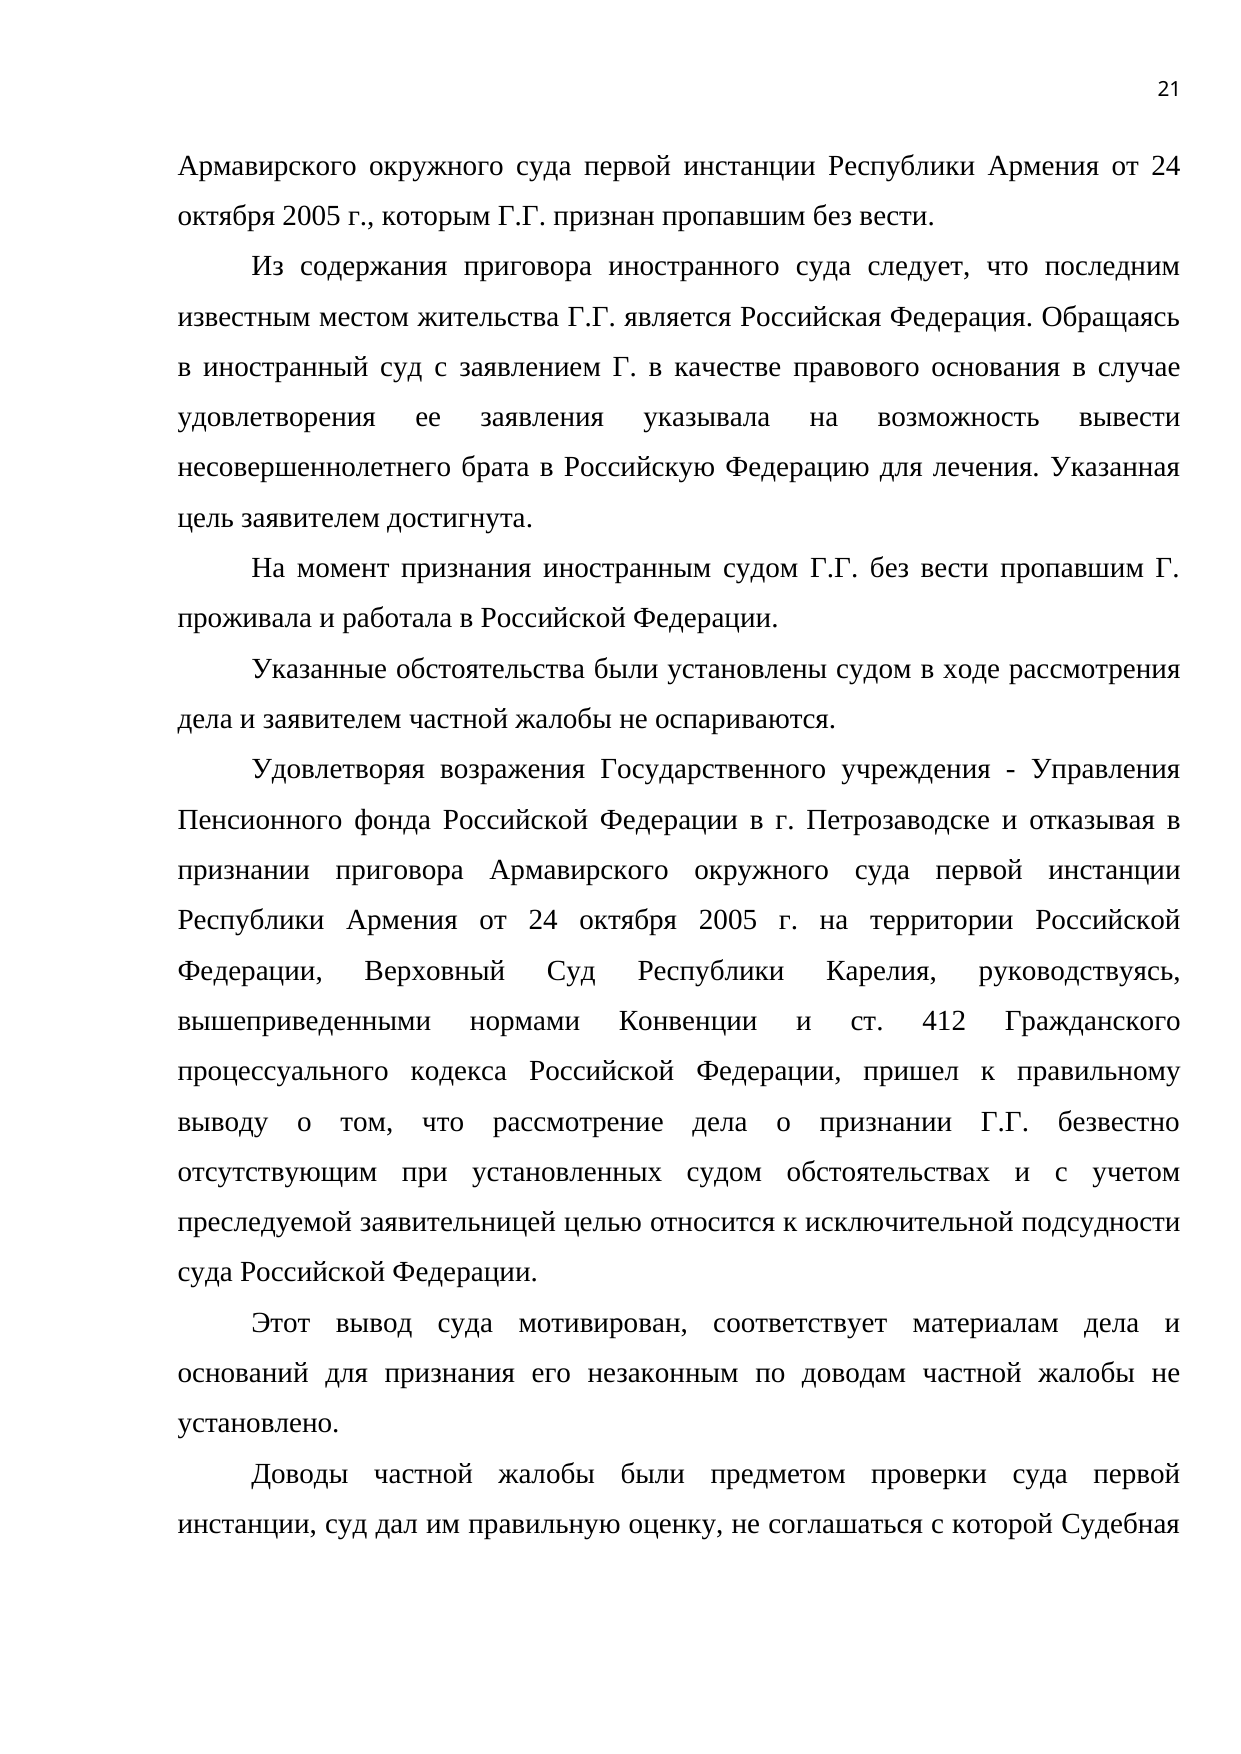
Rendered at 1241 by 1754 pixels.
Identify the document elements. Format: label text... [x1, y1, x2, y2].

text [177, 1456, 1181, 1540]
text Удовлетворяя возражения Государственного учреждения - Управления Пенсионного фонда Российской Федерации в г. Петрозаводске и отказывая в признании приговора Армавирского окружного суда первой инстанции Республики Армения от 24 октября . на территории Российской Федерации, Верховный Суд Республики Карелия, руководствуясь, вышеприведенными нормами Конвенции и ст. 412 Гражданского процессуального кодекса Российской Федерации, пришел к правильному выводу о том, что рассмотрение дела о признании Г.Г. безвестно отсутствующим при установленных судом обстоятельствах и с учетом преследуемой заявительницей целью относится к исключительной подсудности суда Российской Федерации. [177, 751, 1181, 1288]
text На момент признания иностранным судом Г.Г. без вести пропавшим Г. проживала и работала в Российской Федерации. [177, 550, 1181, 634]
text Из содержания приговора иностранного суда следует, что последним известным местом жительства Г.Г. является Российская Федерация. Обращаясь в иностранный суд с заявлением Г. в качестве правового основания в случае удовлетворения ее заявления указывала на возможность вывести несовершеннолетнего брата в Российскую Федерацию для лечения. Указанная цель заявителем достигнута. [177, 248, 1181, 533]
text Указанные обстоятельства были установлены судом в ходе рассмотрения дела и заявителем частной жалобы не оспариваются. [177, 651, 1181, 735]
text Этот вывод суда мотивирован, соответствует материалам дела и оснований для признания его незаконным по доводам частной жалобы не установлено. [177, 1305, 1181, 1439]
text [177, 148, 1181, 232]
